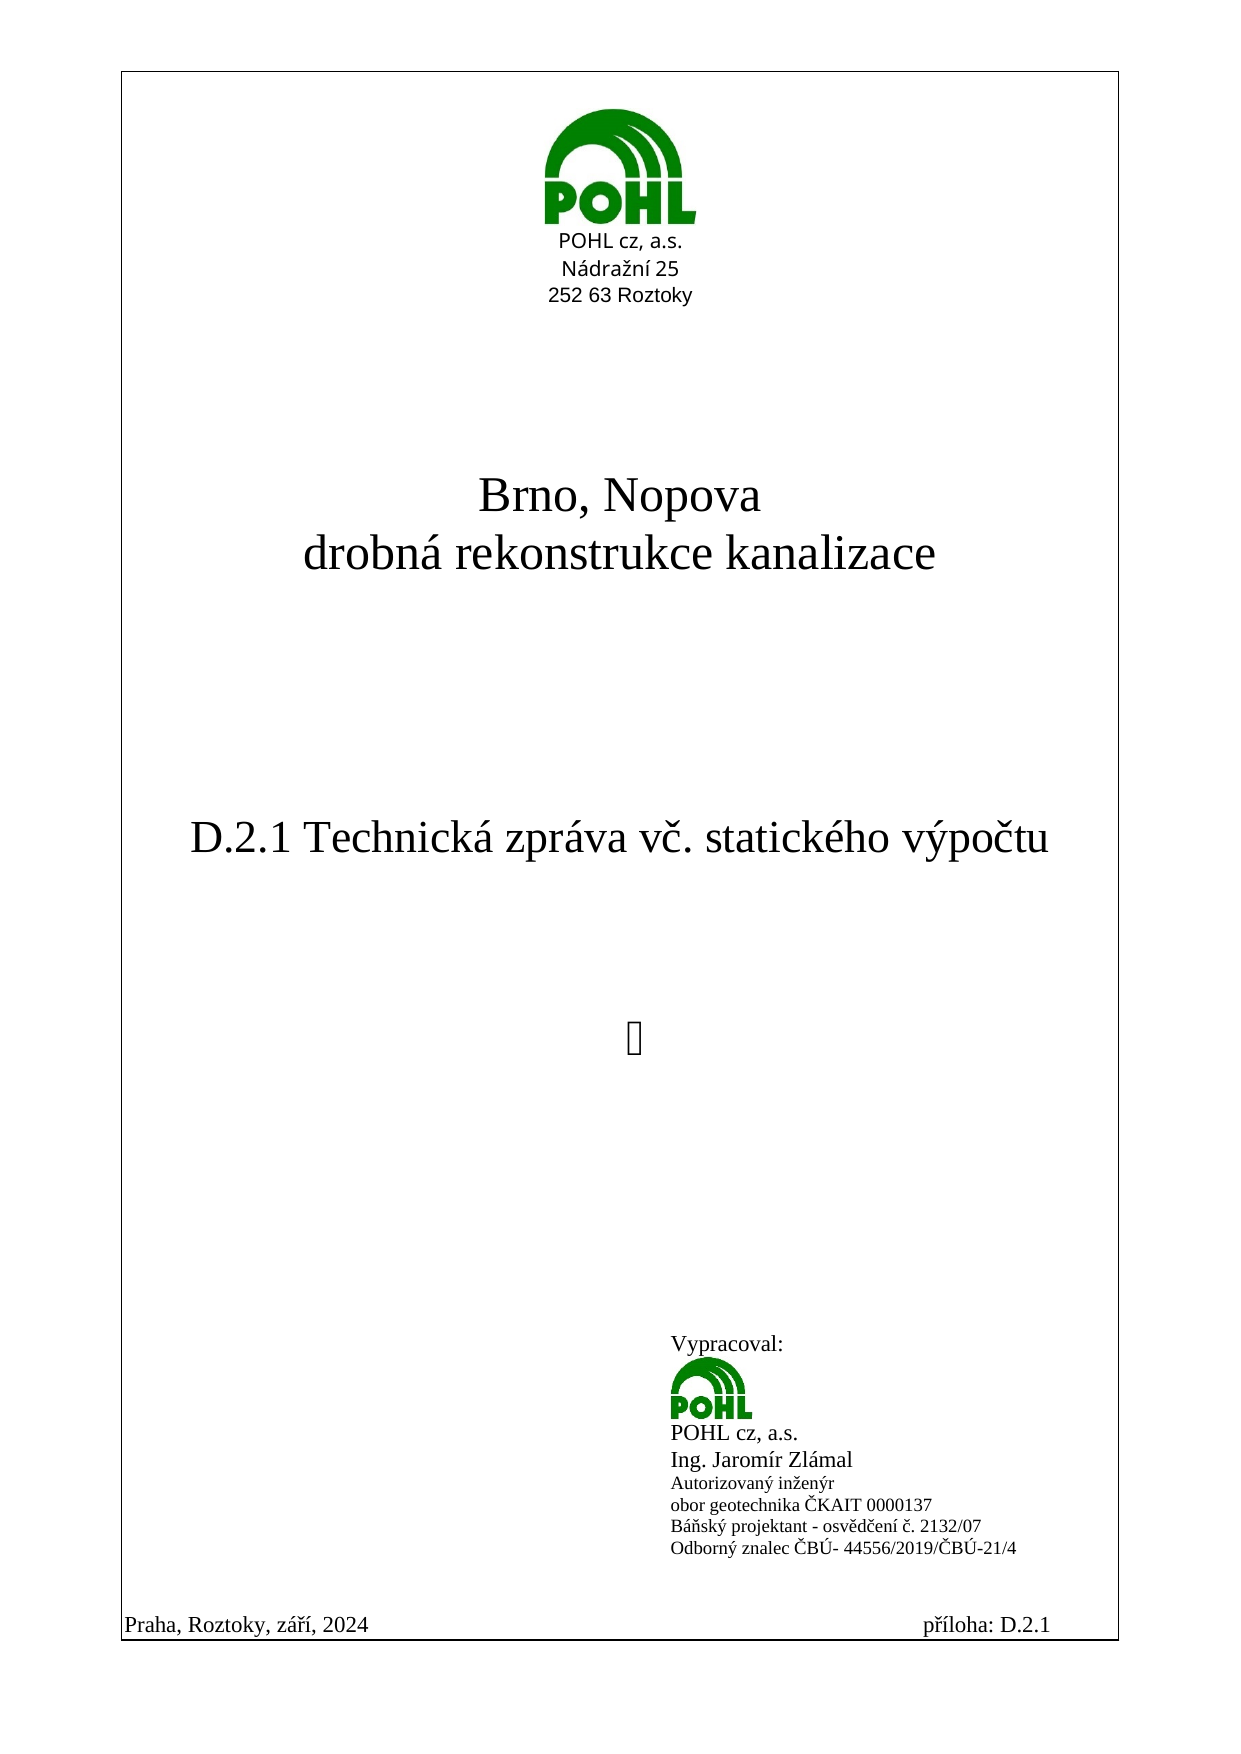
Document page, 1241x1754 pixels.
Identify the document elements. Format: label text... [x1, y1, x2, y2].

text obor geotechnika ČKAIT 0000137 [124, 1494, 1116, 1515]
text Praha, Roztoky, září, 2024 příloha: D.2.1 [122, 1608, 1118, 1639]
text Nádražní 25 [124, 254, 1116, 283]
text D.2.1 Technická zpráva vč. statického výpočtu [124, 810, 1116, 863]
text Odborný znalec ČBÚ- 44556/2019/ČBÚ-21/4 [124, 1537, 1116, 1558]
text Ing. Jaromír Zlámal [124, 1446, 1116, 1472]
text Báňský projektant - osvědčení č. 2132/07 [124, 1515, 1116, 1537]
text 252 63 Roztoky [124, 283, 1116, 307]
text POHL cz, a.s. [124, 226, 1116, 254]
text Brno, Nopova [124, 465, 1116, 522]
text Autorizovaný inženýr [124, 1472, 1116, 1494]
text POHL cz, a.s. [124, 1419, 1116, 1446]
picture [543, 108, 697, 226]
text Vypracoval: [124, 1330, 1116, 1356]
picture [670, 1356, 753, 1420]
text drobná rekonstrukce kanalizace [124, 522, 1116, 580]
